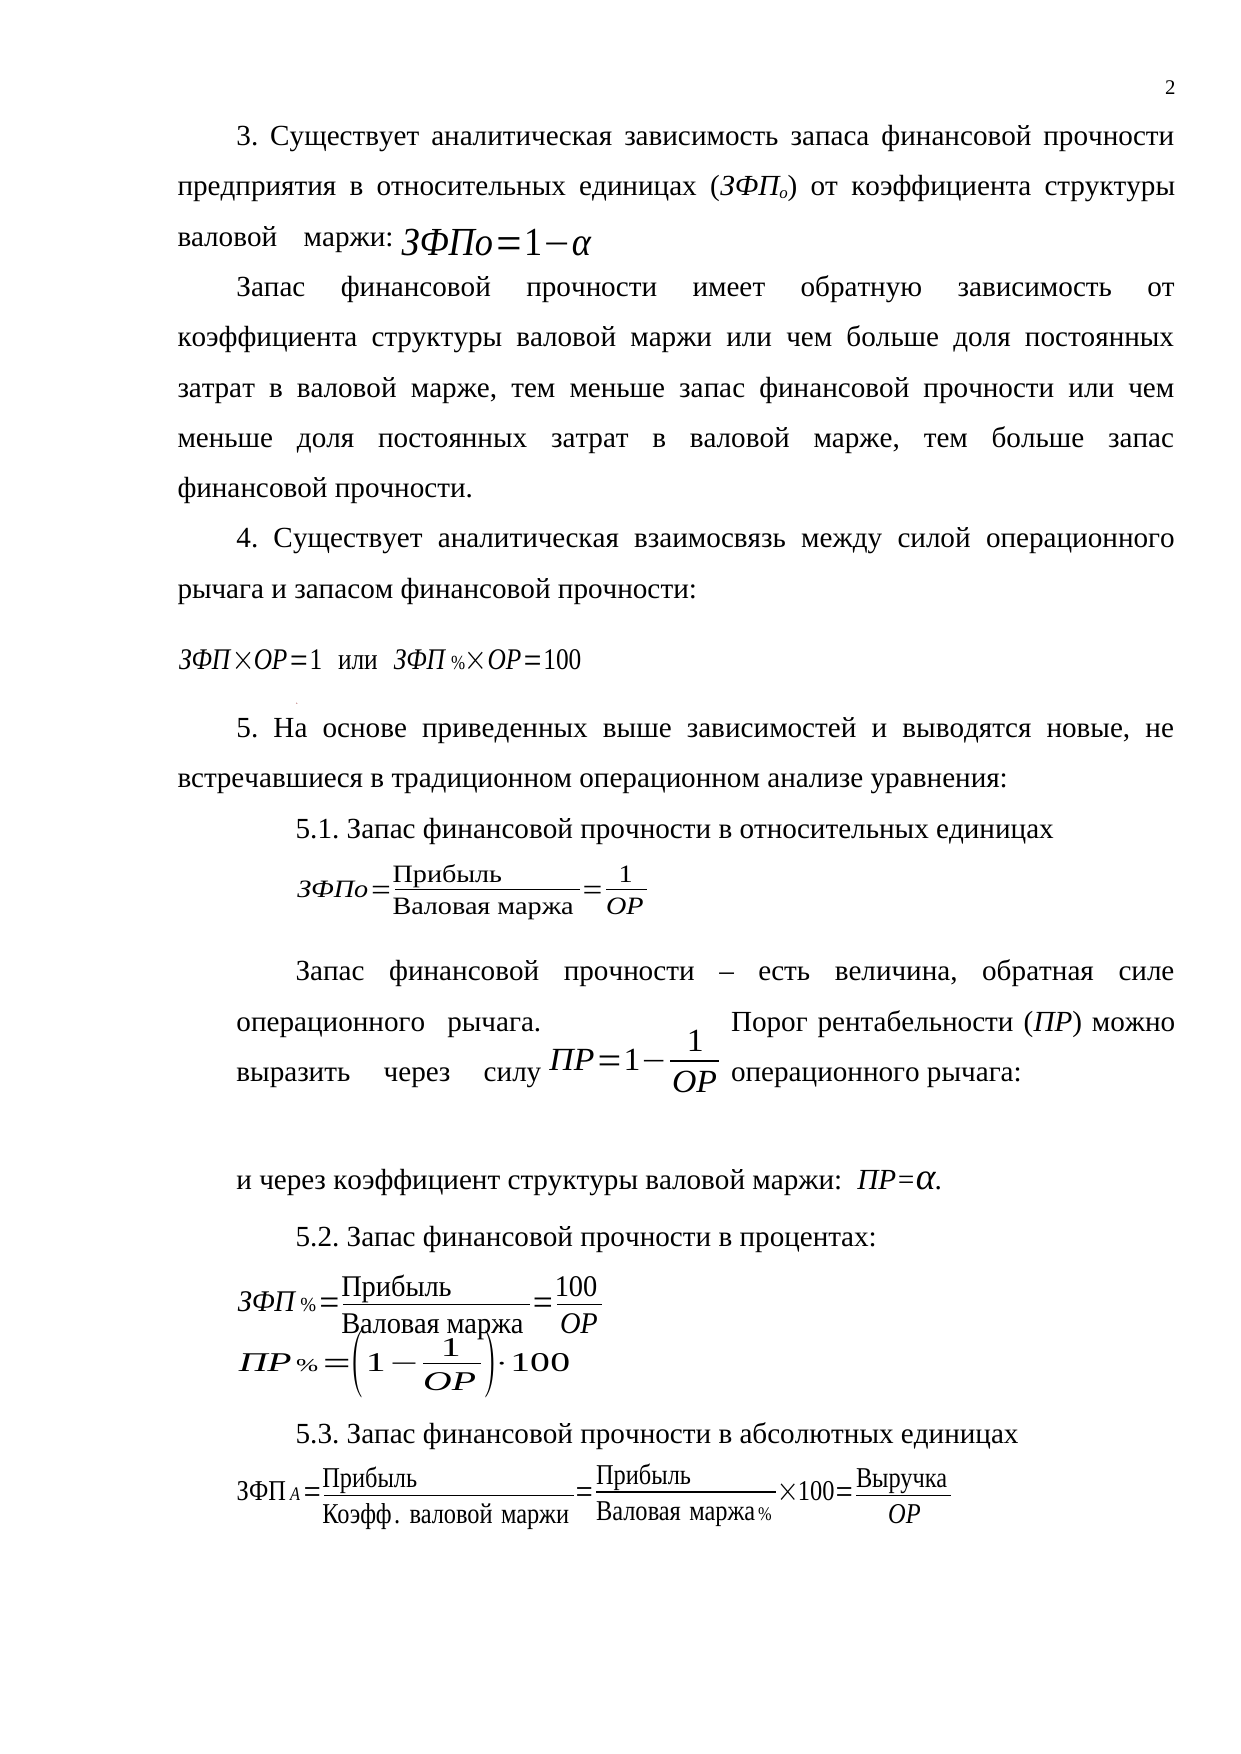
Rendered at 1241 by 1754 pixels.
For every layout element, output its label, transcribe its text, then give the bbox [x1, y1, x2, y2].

text 5.2. Запас финансовой прочности в процентах: [236, 1219, 1175, 1253]
text 5.1. Запас финансовой прочности в относительных единицах [177, 811, 1175, 844]
text Запас финансовой прочности имеет обратную зависимость от коэффициента структуры валовой маржи или чем больше доля постоянных затрат в валовой марже, тем меньше запас финансовой прочности или чем меньше доля постоянных затрат в валовой марже, тем больше запас финансовой прочности. [177, 269, 1175, 504]
text 3. Существует аналитическая зависимость запаса финансовой прочности предприятия в относительных единицах (ЗФПо) от коэффициента структуры валовой маржи: [177, 118, 1175, 252]
text 5.3. Запас финансовой прочности в абсолютных единицах [236, 1270, 1175, 1450]
text 5. На основе приведенных выше зависимостей и выводятся новые, не встречавшиеся в традиционном операционном анализе уравнения: [177, 621, 1175, 794]
text и через коэффициент структуры валовой маржи: ПР=α. [236, 1155, 1175, 1198]
text Запас финансовой прочности – есть величина, обратная силе операционного рычага. Порог рентабельности (ПР) можно выразить через силу операционного рычага: [236, 861, 1175, 1088]
text 4. Существует аналитическая взаимосвязь между силой операционного рычага и запасом финансовой прочности: [177, 521, 1175, 604]
